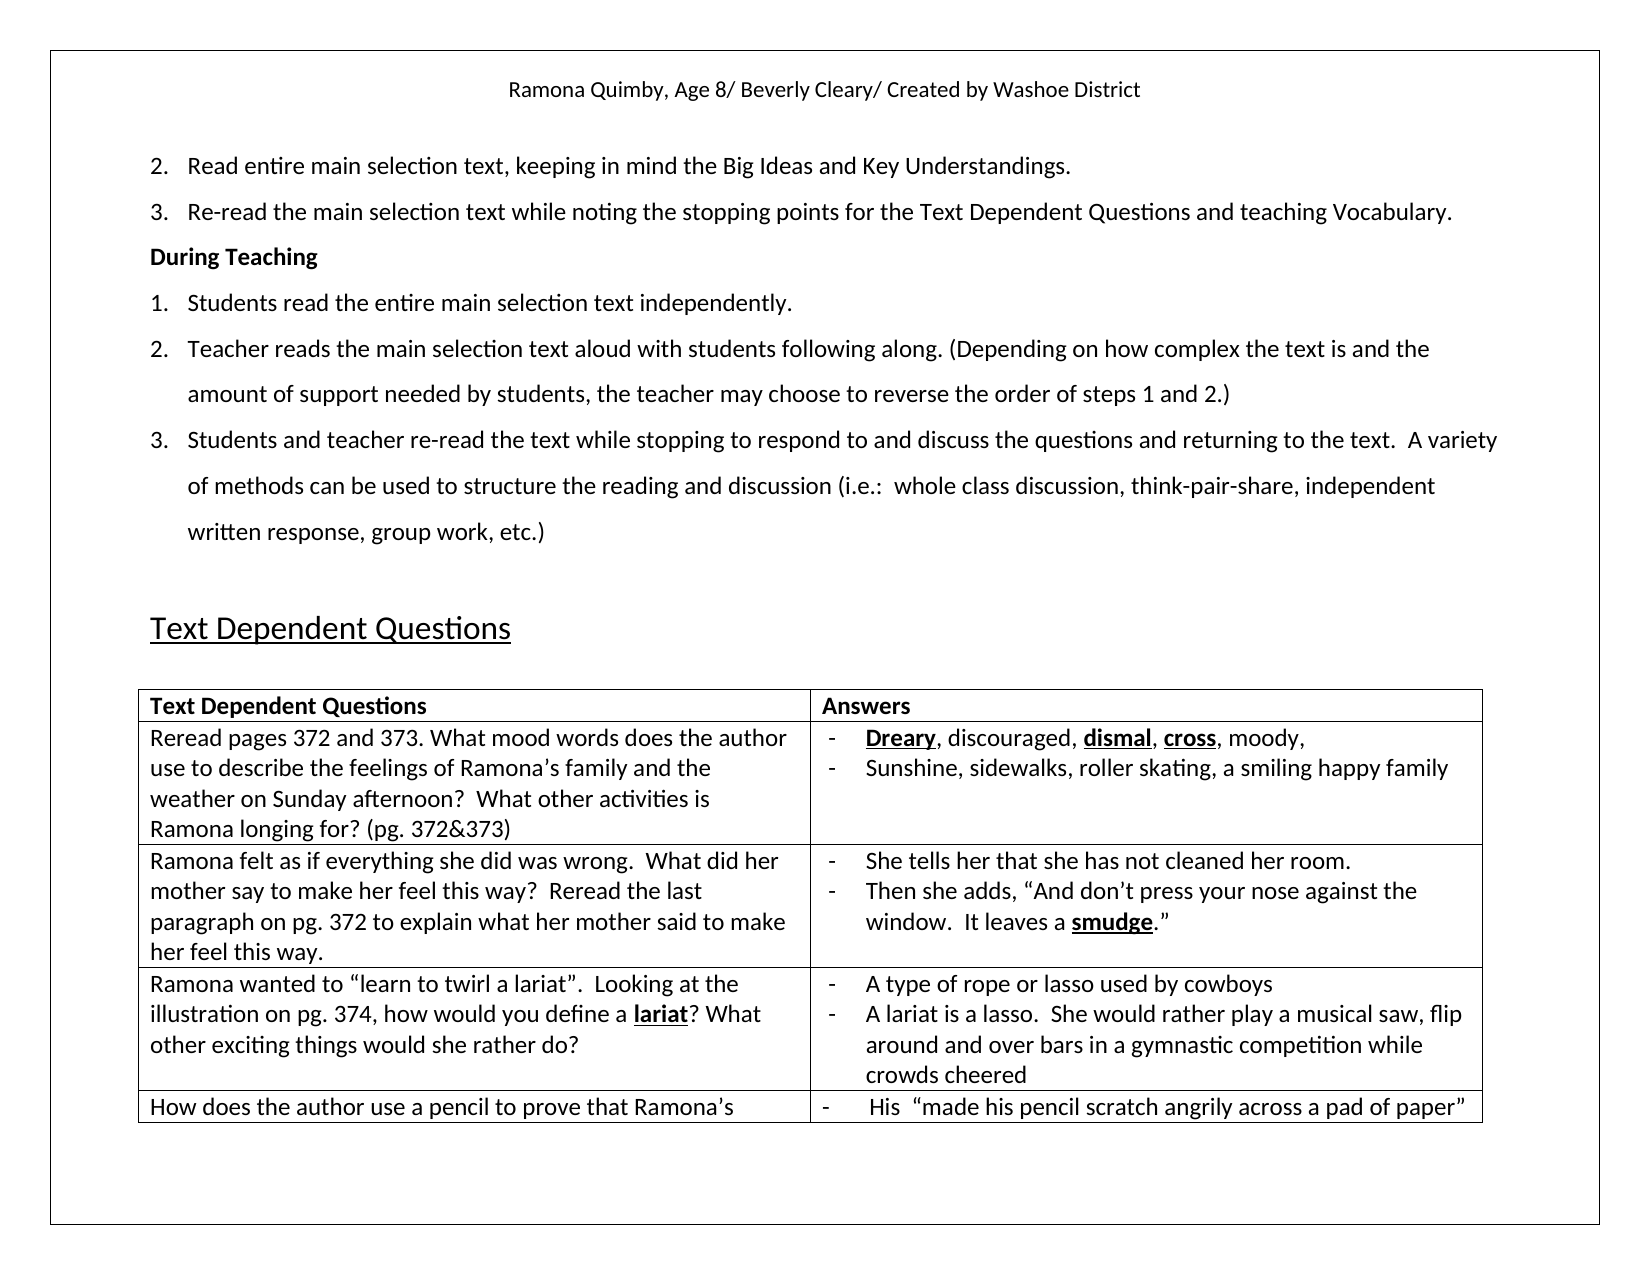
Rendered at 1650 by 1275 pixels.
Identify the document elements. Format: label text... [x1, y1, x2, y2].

list Students read the entire main selection text independently. [150, 287, 1500, 318]
table_cell Reread pages 372 and 373. What mood words does the author use to describe the feelings of Ramona’s family and the weather on Sunday afternoon? What other activities is Ramona longing for? (pg. 372&373) [139, 722, 810, 844]
table_cell She tells her that she has not cleaned her room. Then she adds, “And don’t press your nose against the window. It leaves a smudge.” [811, 845, 1482, 967]
list Re-read the main selection text while noting the stopping points for the Text Dependent Questions and teaching Vocabulary. [150, 196, 1500, 226]
table_cell Ramona felt as if everything she did was wrong. What did her mother say to make her feel this way? Reread the last paragraph on pg. 372 to explain what her mother said to make her feel this way. [139, 845, 810, 967]
text Text Dependent Questions [150, 607, 1500, 648]
table_header Text Dependent Questions [139, 690, 810, 721]
table_header Answers [811, 690, 1482, 721]
list Teacher reads the main selection text aloud with students following along. (Depending on how complex the text is and the amount of support needed by students, the teacher may choose to reverse the order of steps 1 and 2.) [150, 333, 1500, 409]
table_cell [139, 1091, 810, 1122]
table_cell Dreary, discouraged, dismal, cross, moody, Sunshine, sidewalks, roller skating, a smiling happy family [811, 722, 1482, 844]
list Read entire main selection text, keeping in mind the Big Ideas and Key Understandings. [150, 150, 1500, 181]
text During Teaching [150, 241, 1500, 272]
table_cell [811, 1091, 1482, 1122]
list Students and teacher re-read the text while stopping to respond to and discuss the questions and returning to the text. A variety of methods can be used to structure the reading and discussion (i.e.: whole class discussion, think-pair-share, independent written response, group work, etc.) [150, 424, 1500, 546]
table_cell A type of rope or lasso used by cowboys A lariat is a lasso. She would rather play a musical saw, flip around and over bars in a gymnastic competition while crowds cheered [811, 968, 1482, 1090]
table_cell Ramona wanted to “learn to twirl a lariat”. Looking at the illustration on pg. 374, how would you define a lariat? What other exciting things would she rather do? [139, 968, 810, 1090]
